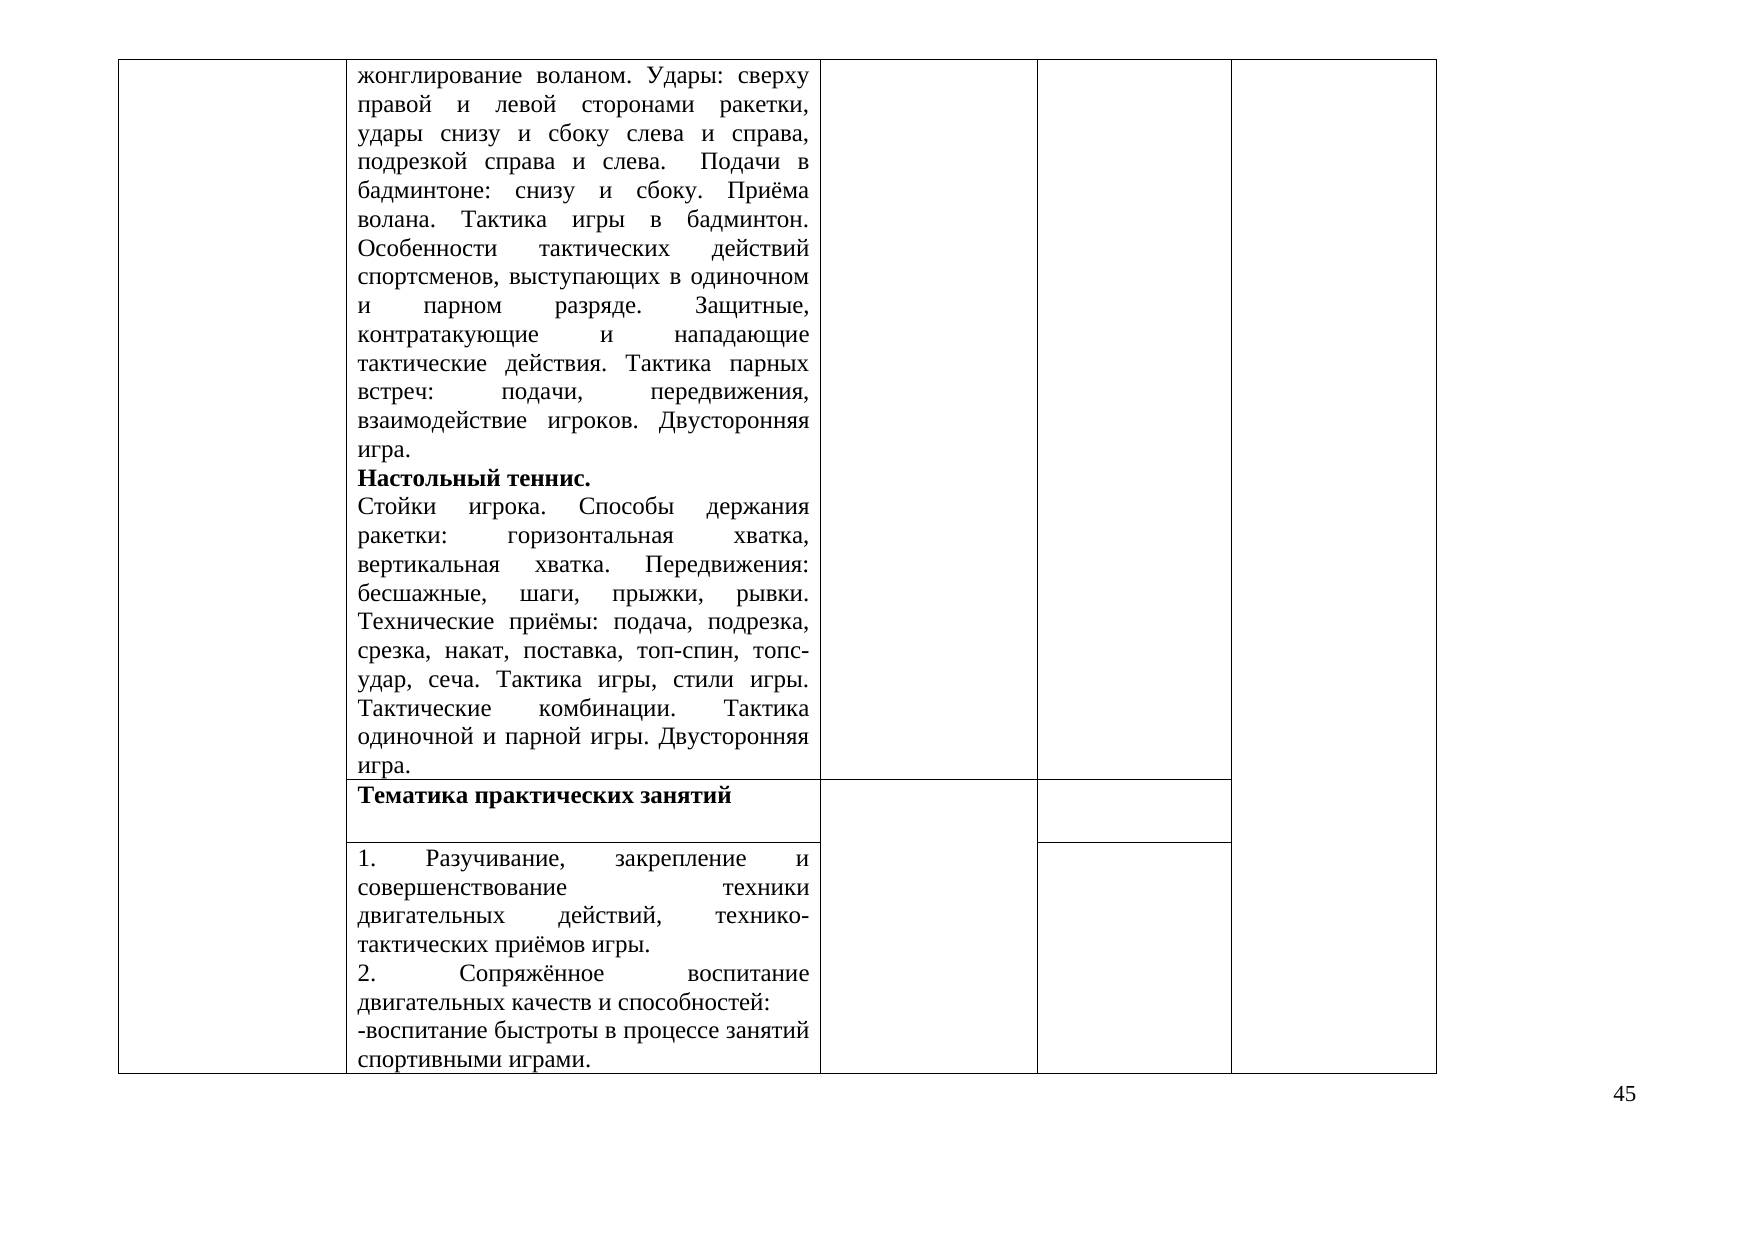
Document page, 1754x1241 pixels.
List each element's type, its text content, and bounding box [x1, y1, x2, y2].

table_cell [1038, 780, 1231, 842]
table_cell Тематика практических занятий [347, 780, 820, 842]
table_cell [1038, 60, 1231, 779]
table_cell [347, 60, 820, 779]
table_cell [347, 843, 820, 1073]
table_cell [1038, 843, 1231, 1073]
table_cell [821, 780, 1037, 1073]
